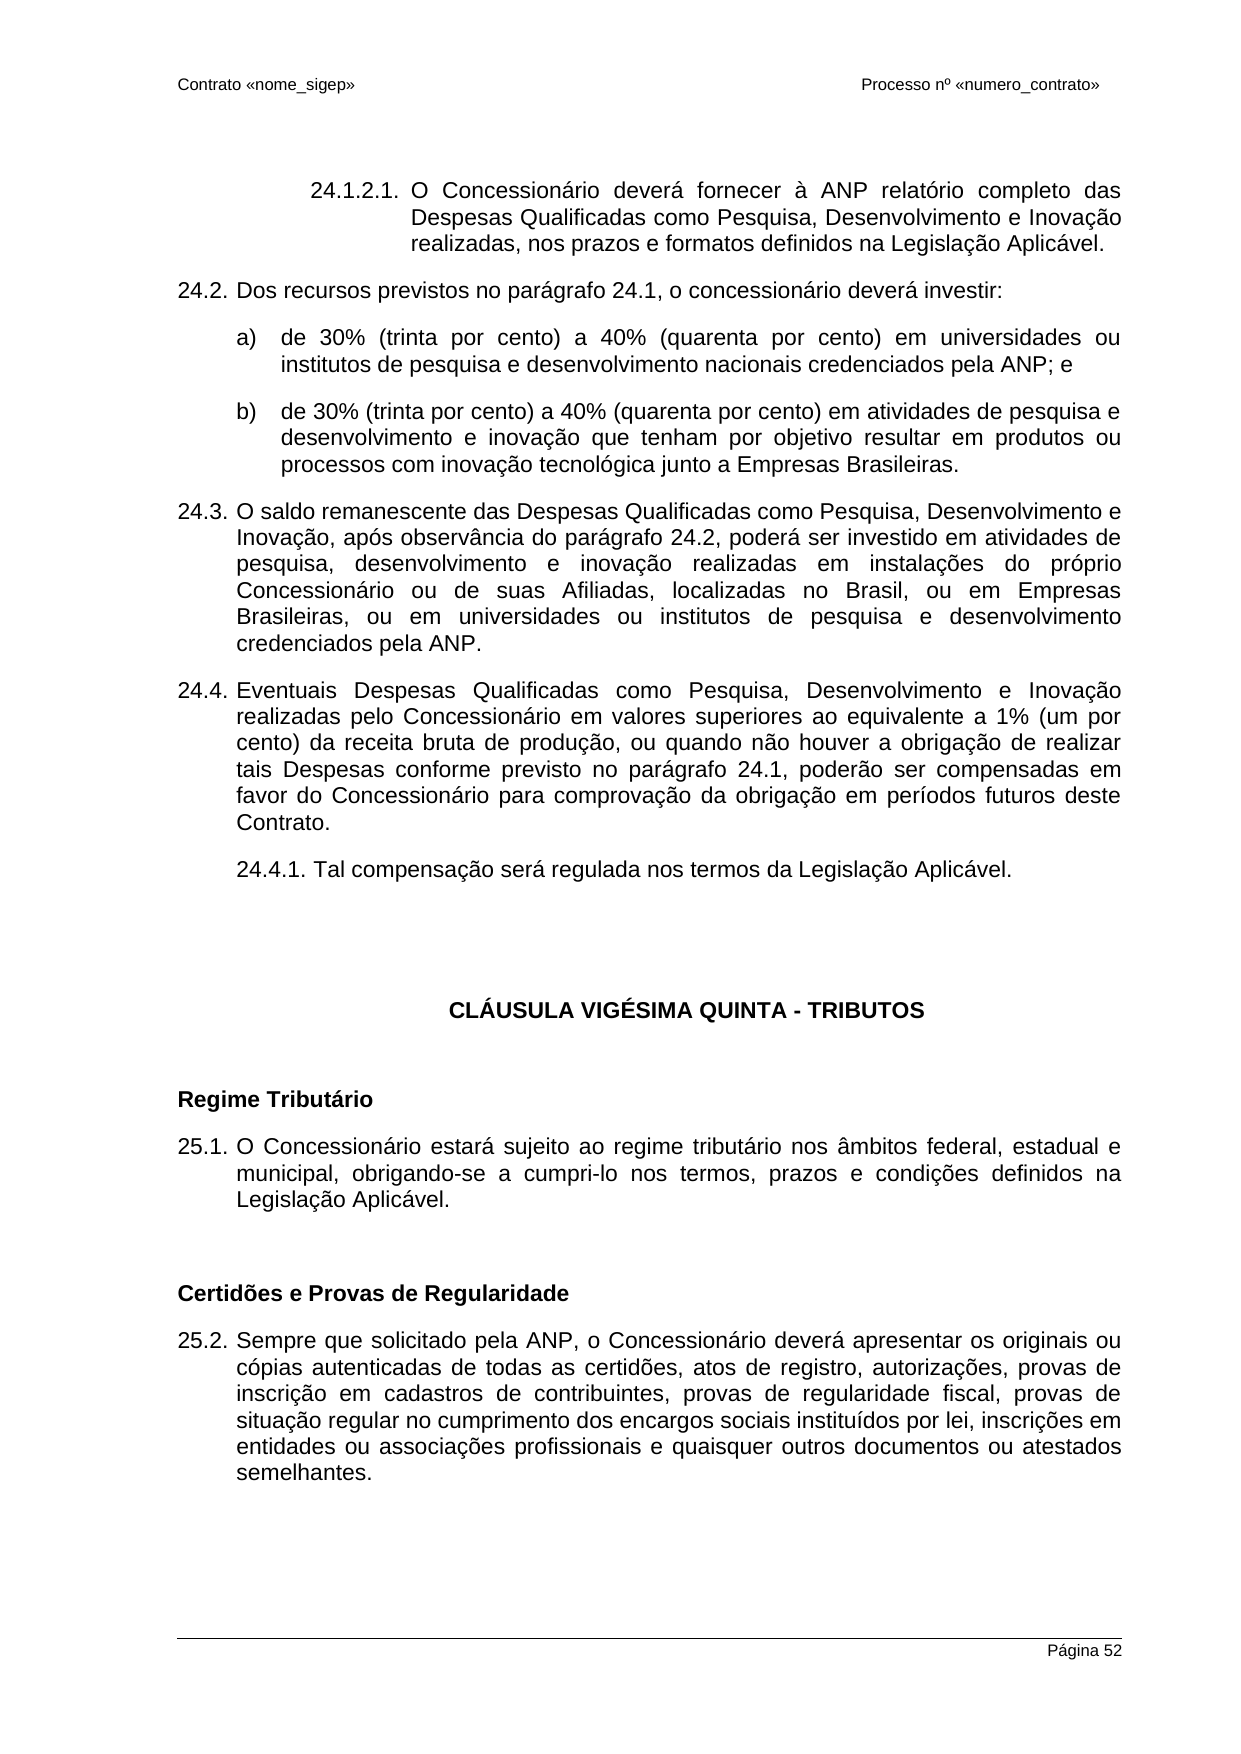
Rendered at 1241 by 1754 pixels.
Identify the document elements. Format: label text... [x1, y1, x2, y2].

text O Concessionário deverá fornecer à ANP relatório completo das Despesas Qualificadas como Pesquisa, Desenvolvimento e Inovação realizadas, nos prazos e formatos definidos na Legislação Aplicável. [310, 177, 1122, 256]
text O saldo remanescente das Despesas Qualificadas como Pesquisa, Desenvolvimento e Inovação, após observância do parágrafo 24.2, poderá ser investido em atividades de pesquisa, desenvolvimento e inovação realizadas em instalações do próprio Concessionário ou de suas Afiliadas, localizadas no Brasil, ou em Empresas Brasileiras, ou em universidades ou institutos de pesquisa e desenvolvimento credenciados pela ANP. [177, 498, 1122, 656]
text Certidões e Provas de Regularidade [177, 1280, 1122, 1307]
text CLÁUSULA VIGÉSIMA QUINTA - TRIBUTOS [177, 997, 1122, 1023]
list de 30% (trinta por cento) a 40% (quarenta por cento) em atividades de pesquisa e desenvolvimento e inovação que tenham por objetivo resultar em produtos ou processos com inovação tecnológica junto a Empresas Brasileiras. [236, 398, 1122, 477]
text O Concessionário estará sujeito ao regime tributário nos âmbitos federal, estadual e municipal, obrigando-se a cumpri-lo nos termos, prazos e condições definidos na Legislação Aplicável. [177, 1133, 1122, 1212]
text Dos recursos previstos no parágrafo 24.1, o concessionário deverá investir: [177, 277, 1122, 303]
list de 30% (trinta por cento) a 40% (quarenta por cento) em universidades ou institutos de pesquisa e desenvolvimento nacionais credenciados pela ANP; e [236, 324, 1122, 377]
text Sempre que solicitado pela ANP, o Concessionário deverá apresentar os originais ou cópias autenticadas de todas as certidões, atos de registro, autorizações, provas de inscrição em cadastros de contribuintes, provas de regularidade fiscal, provas de situação regular no cumprimento dos encargos sociais instituídos por lei, inscrições em entidades ou associações profissionais e quaisquer outros documentos ou atestados semelhantes. [177, 1327, 1122, 1486]
text Eventuais Despesas Qualificadas como Pesquisa, Desenvolvimento e Inovação realizadas pelo Concessionário em valores superiores ao equivalente a 1% (um por cento) da receita bruta de produção, ou quando não houver a obrigação de realizar tais Despesas conforme previsto no parágrafo 24.1, poderão ser compensadas em favor do Concessionário para comprovação da obrigação em períodos futuros deste Contrato. [177, 677, 1122, 835]
text Tal compensação será regulada nos termos da Legislação Aplicável. [236, 856, 1122, 882]
text Regime Tributário [177, 1086, 1122, 1112]
